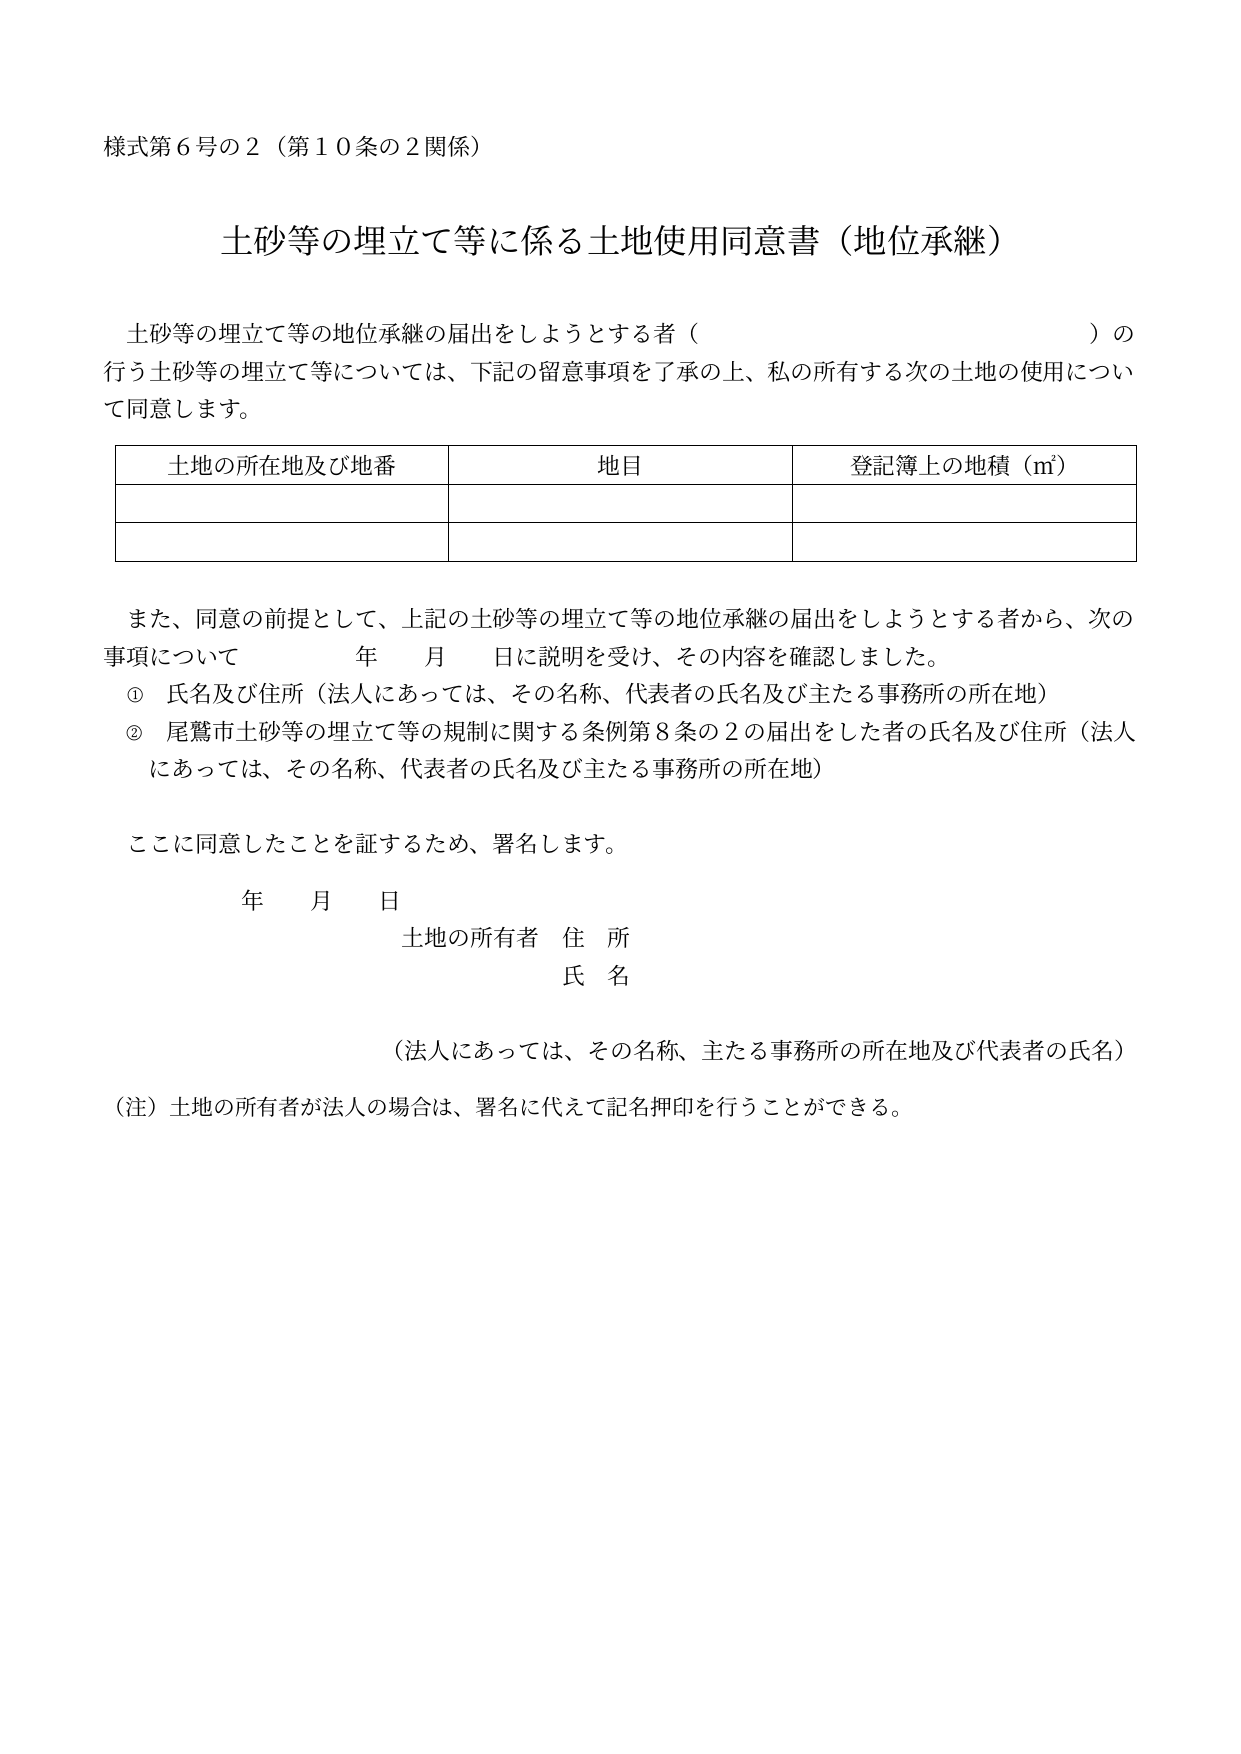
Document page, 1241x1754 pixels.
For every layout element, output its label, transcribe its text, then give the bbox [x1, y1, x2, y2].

text 氏 名 [103, 956, 1137, 993]
text また、同意の前提として、上記の土砂等の埋立て等の地位承継の届出をしようとする者から、次の事項について 年 月 日に説明を受け、その内容を確認しました。 [103, 599, 1137, 674]
text 年 月 日 [103, 881, 1137, 918]
table_cell [793, 485, 1136, 522]
text ここに同意したことを証するため、署名します。 [103, 824, 1137, 862]
table_header 登記簿上の地積（㎡） [793, 446, 1136, 484]
text （法人にあっては、その名称、主たる事務所の所在地及び代表者の氏名） [103, 1031, 1137, 1068]
table_cell [116, 485, 448, 522]
table_cell [449, 485, 792, 522]
text （注）土地の所有者が法人の場合は、署名に代えて記名押印を行うことができる。 [103, 1087, 1137, 1124]
text 様式第６号の２（第１０条の２関係） [103, 126, 1137, 164]
table_header 土地の所在地及び地番 [116, 446, 448, 484]
table_cell [116, 523, 448, 561]
table_cell [793, 523, 1136, 561]
text ② 尾鷲市土砂等の埋立て等の規制に関する条例第８条の２の届出をした者の氏名及び住所（法人にあっては、その名称、代表者の氏名及び主たる事務所の所在地） [125, 712, 1137, 787]
table_header 地目 [449, 446, 792, 484]
text 土地の所有者 住 所 [103, 918, 1137, 956]
text ① 氏名及び住所（法人にあっては、その名称、代表者の氏名及び主たる事務所の所在地） [126, 674, 1137, 712]
text 土砂等の埋立て等に係る土地使用同意書（地位承継） [103, 201, 1137, 276]
table_cell [449, 523, 792, 561]
text 土砂等の埋立て等の地位承継の届出をしようとする者（ ）の行う土砂等の埋立て等については、下記の留意事項を了承の上、私の所有する次の土地の使用について同意します。 [103, 314, 1137, 426]
